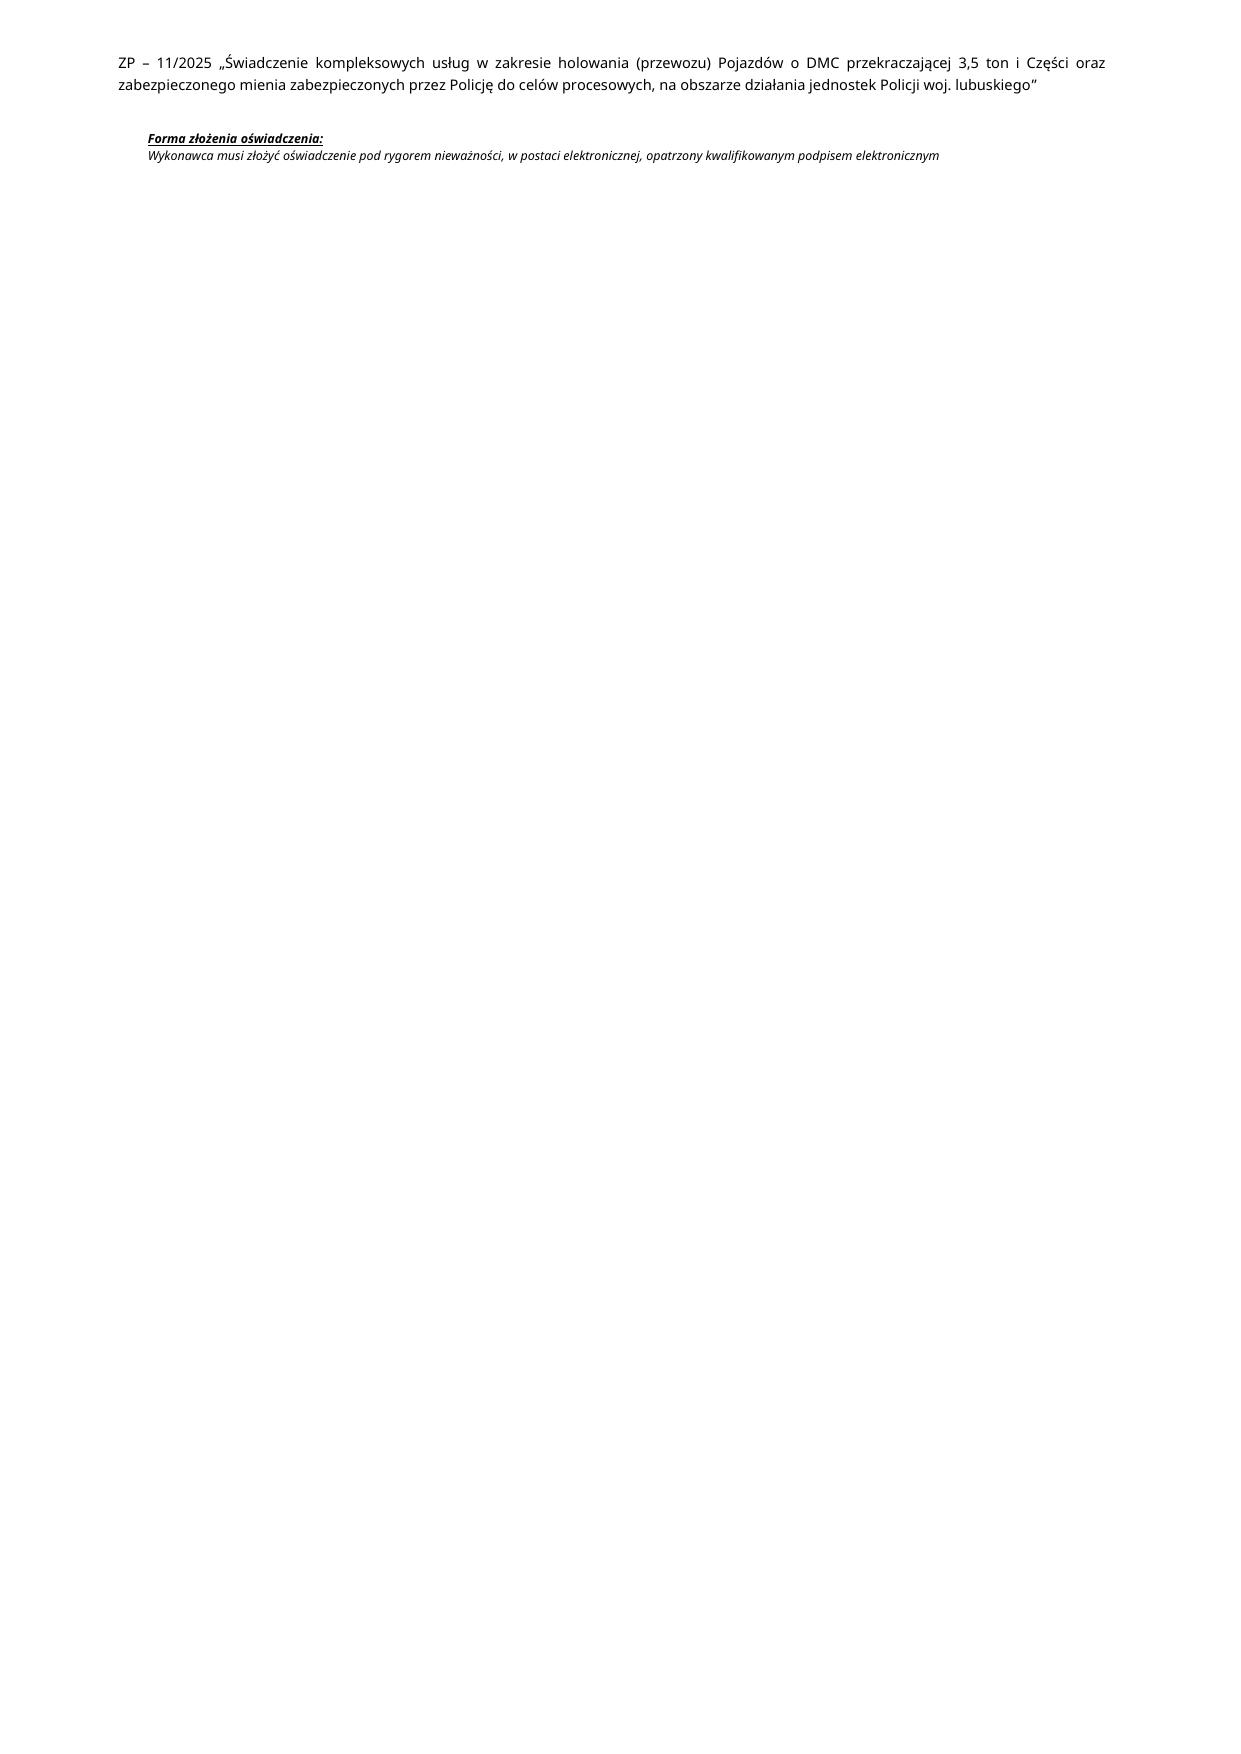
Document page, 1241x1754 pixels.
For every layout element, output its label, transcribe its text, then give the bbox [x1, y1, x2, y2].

text Wykonawca musi złożyć oświadczenie pod rygorem nieważności, w postaci elektronicznej, opatrzony kwalifikowanym podpisem elektronicznym [148, 147, 1107, 164]
text Forma złożenia oświadczenia: [148, 130, 1107, 147]
